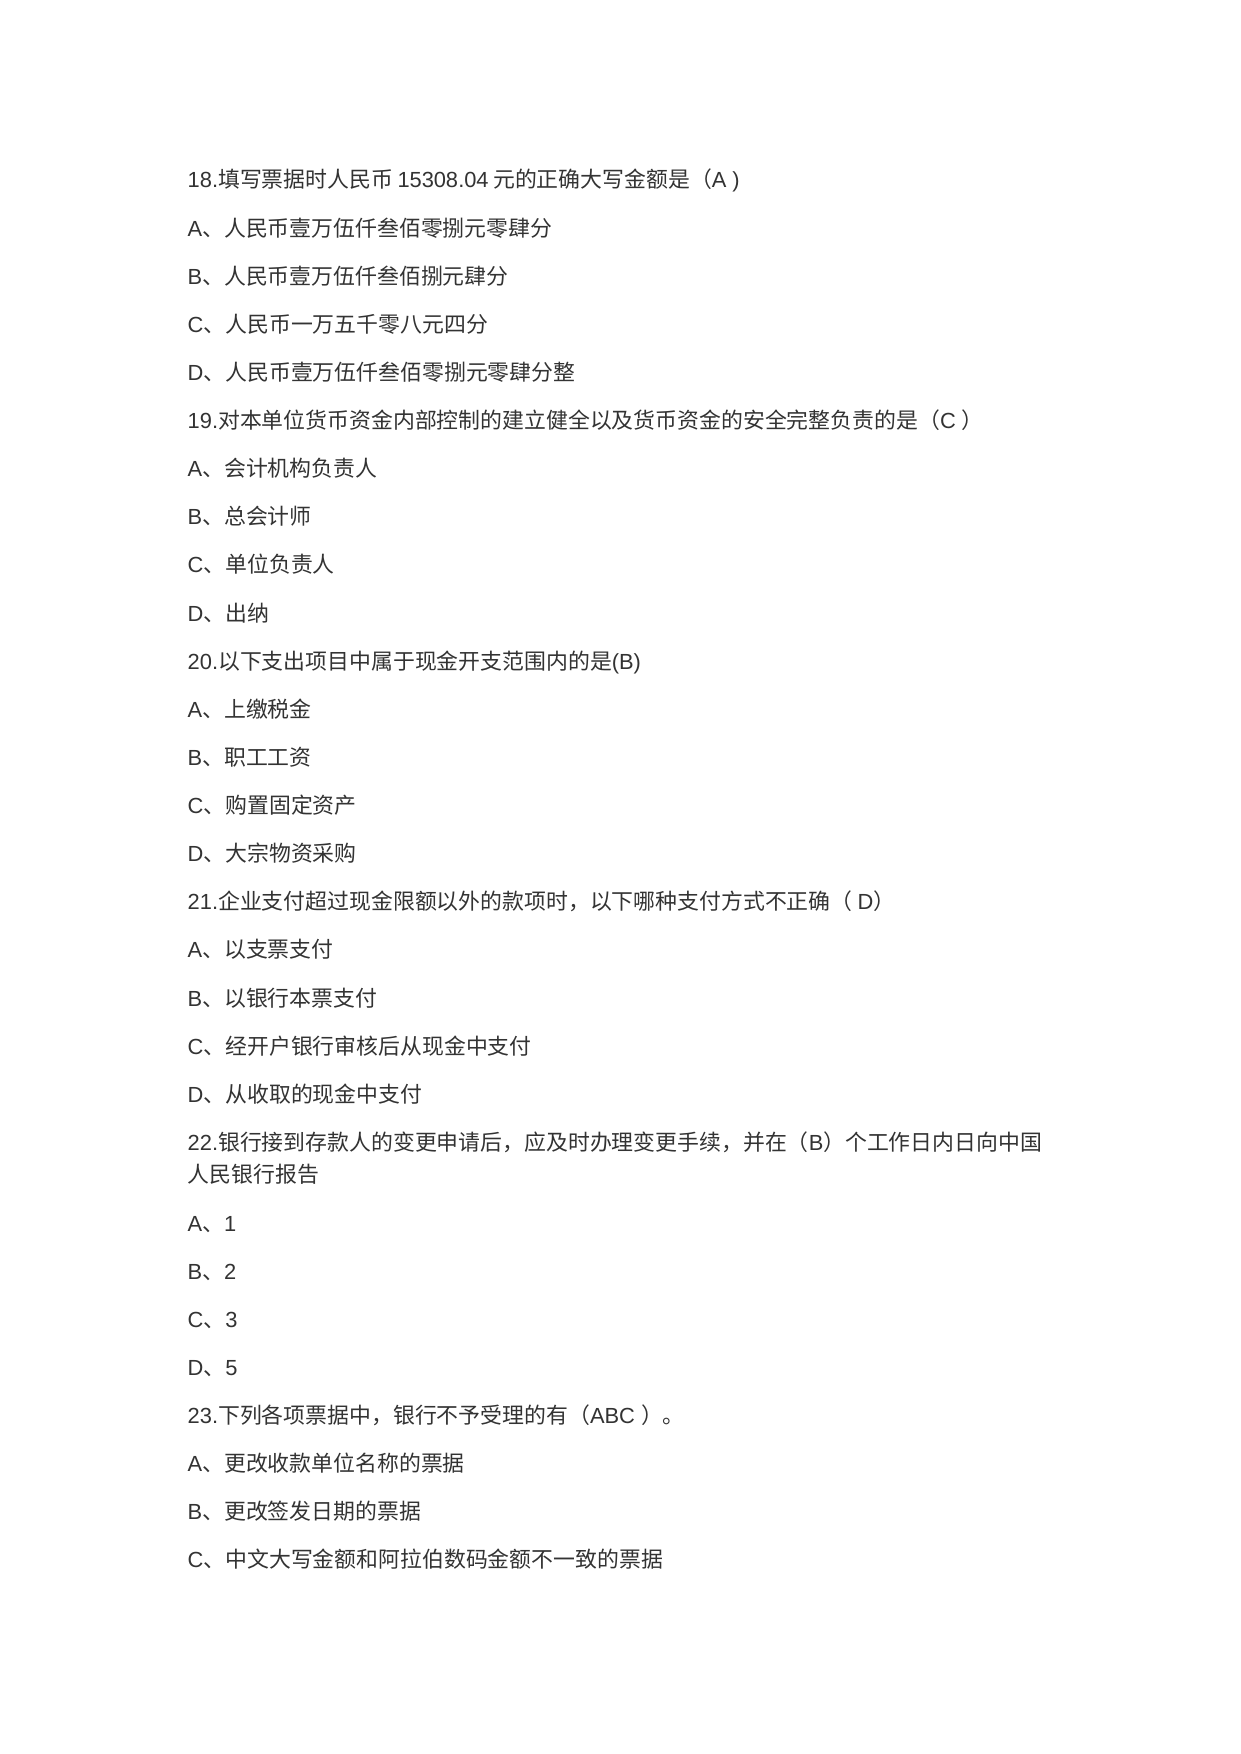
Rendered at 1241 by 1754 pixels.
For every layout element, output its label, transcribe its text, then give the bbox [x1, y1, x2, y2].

text 19.对本单位货币资金内部控制的建立健全以及货币资金的安全完整负责的是（C ） [187, 403, 1053, 435]
text B、更改签发日期的票据 [187, 1494, 1053, 1526]
text A、人民币壹万伍仟叁佰零捌元零肆分 [187, 210, 1053, 243]
text D、大宗物资采购 [187, 836, 1053, 868]
text A、以支票支付 [187, 932, 1053, 964]
text D、出纳 [187, 595, 1053, 628]
text C、人民币一万五千零八元四分 [187, 306, 1053, 339]
text C、3 [187, 1301, 1053, 1334]
text C、购置固定资产 [187, 788, 1053, 820]
text A、更改收款单位名称的票据 [187, 1446, 1053, 1478]
text C、单位负责人 [187, 547, 1053, 579]
text B、人民币壹万伍仟叁佰捌元肆分 [187, 258, 1053, 291]
text 20.以下支出项目中属于现金开支范围内的是(B) [187, 643, 1053, 676]
text B、职工工资 [187, 739, 1053, 772]
text 18.填写票据时人民币15308.04元的正确大写金额是（A ) [187, 162, 1053, 194]
text 22.银行接到存款人的变更申请后，应及时办理变更手续，并在（B）个工作日内日向中国人民银行报告 [187, 1124, 1053, 1189]
text 21.企业支付超过现金限额以外的款项时，以下哪种支付方式不正确（ D） [187, 884, 1053, 916]
text B、总会计师 [187, 499, 1053, 531]
text D、人民币壹万伍仟叁佰零捌元零肆分整 [187, 354, 1053, 387]
text D、5 [187, 1349, 1053, 1382]
text C、中文大写金额和阿拉伯数码金额不一致的票据 [187, 1542, 1053, 1574]
text B、以银行本票支付 [187, 980, 1053, 1013]
text 23.下列各项票据中，银行不予受理的有（ABC ）。 [187, 1398, 1053, 1430]
text C、经开户银行审核后从现金中支付 [187, 1028, 1053, 1061]
text B、2 [187, 1253, 1053, 1286]
text A、会计机构负责人 [187, 451, 1053, 483]
text D、从收取的现金中支付 [187, 1076, 1053, 1109]
text A、上缴税金 [187, 691, 1053, 724]
text A、1 [187, 1205, 1053, 1238]
